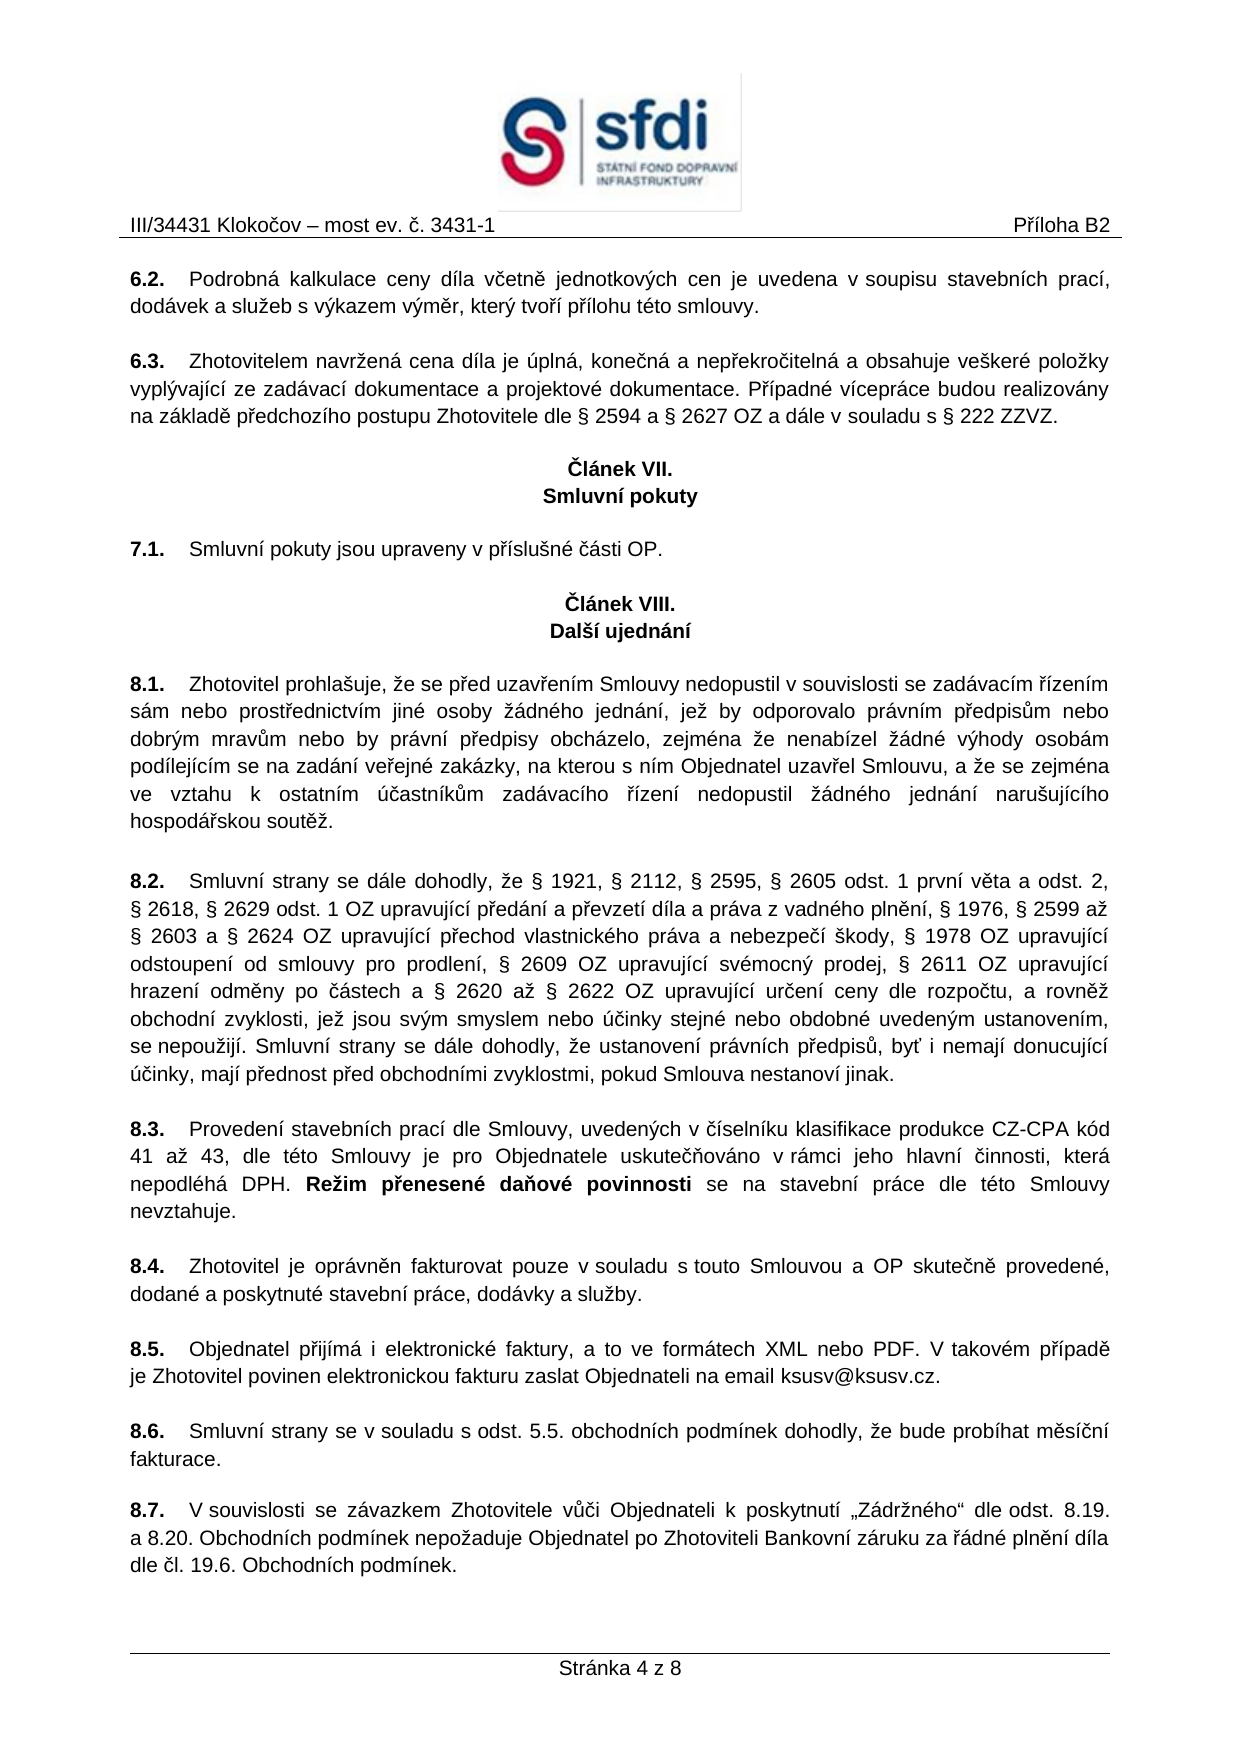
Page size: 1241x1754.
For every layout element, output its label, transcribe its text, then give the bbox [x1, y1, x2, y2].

subtitle Článek VIII. [130, 592, 1110, 616]
list Smluvní pokuty jsou upraveny v příslušné části OP. [130, 537, 1110, 561]
list Zhotovitel prohlašuje, že se před uzavřením Smlouvy nedopustil v souvislosti se zadávacím řízením sám nebo prostřednictvím jiné osoby žádného jednání, jež by odporovalo právním předpisům nebo dobrým mravům nebo by právní předpisy obcházelo, zejména že nenabízel žádné výhody osobám podílejícím se na zadání veřejné zakázky, na kterou s ním Objednatel uzavřel Smlouvu, a že se zejména ve vztahu k ostatním účastníkům zadávacího řízení nedopustil žádného jednání narušujícího hospodářskou soutěž. [130, 672, 1110, 833]
list Objednatel přijímá i elektronické faktury, a to ve formátech XML nebo PDF. V takovém případě je Zhotovitel povinen elektronickou fakturu zaslat Objednateli na email ksusv@ksusv.cz. [130, 1336, 1110, 1388]
picture [497, 73, 743, 213]
list Zhotovitelem navržená cena díla je úplná, konečná a nepřekročitelná a obsahuje veškeré položky vyplývající ze zadávací dokumentace a projektové dokumentace. Případné vícepráce budou realizovány na základě předchozího postupu Zhotovitele dle § 2594 a § 2627 OZ a dále v souladu s § 222 ZZVZ. [130, 349, 1110, 428]
list V souvislosti se závazkem Zhotovitele vůči Objednateli k poskytnutí „Zádržného“ dle odst. 8.19. a 8.20. Obchodních podmínek nepožaduje Objednatel po Zhotoviteli Bankovní záruku za řádné plnění díla dle čl. 19.6. Obchodních podmínek. [130, 1498, 1110, 1577]
list Smluvní strany se v souladu s odst. 5.5. obchodních podmínek dohodly, že bude probíhat měsíční fakturace. [130, 1419, 1110, 1470]
subtitle Smluvní pokuty [130, 484, 1110, 508]
subtitle Další ujednání [130, 619, 1110, 643]
list Podrobná kalkulace ceny díla včetně jednotkových cen je uvedena v soupisu stavebních prací, dodávek a služeb s výkazem výměr, který tvoří přílohu této smlouvy. [130, 267, 1110, 318]
list Provedení stavebních prací dle Smlouvy, uvedených v číselníku klasifikace produkce CZ-CPA kód 41 až 43, dle této Smlouvy je pro Objednatele uskutečňováno v rámci jeho hlavní činnosti, která nepodléhá DPH. Režim přenesené daňové povinnosti se na stavební práce dle této Smlouvy nevztahuje. [130, 1116, 1110, 1223]
subtitle Článek VII. [130, 457, 1110, 481]
list Zhotovitel je oprávněn fakturovat pouze v souladu s touto Smlouvou a OP skutečně provedené, dodané a poskytnuté stavební práce, dodávky a služby. [130, 1254, 1110, 1305]
list Smluvní strany se dále dohodly, že § 1921, § 2112, § 2595, § 2605 odst. 1 první věta a odst. 2, § 2618, § 2629 odst. 1 OZ upravující předání a převzetí díla a práva z vadného plnění, § 1976, § 2599 až § 2603 a § 2624 OZ upravující přechod vlastnického práva a nebezpečí škody, § 1978 OZ upravující odstoupení od smlouvy pro prodlení, § 2609 OZ upravující svémocný prodej, § 2611 OZ upravující hrazení odměny po částech a § 2620 až § 2622 OZ upravující určení ceny dle rozpočtu, a rovněž obchodní zvyklosti, jež jsou svým smyslem nebo účinky stejné nebo obdobné uvedeným ustanovením, se nepoužijí. Smluvní strany se dále dohodly, že ustanovení právních předpisů, byť i nemají donucující účinky, mají přednost před obchodními zvyklostmi, pokud Smlouva nestanoví jinak. [130, 869, 1110, 1085]
